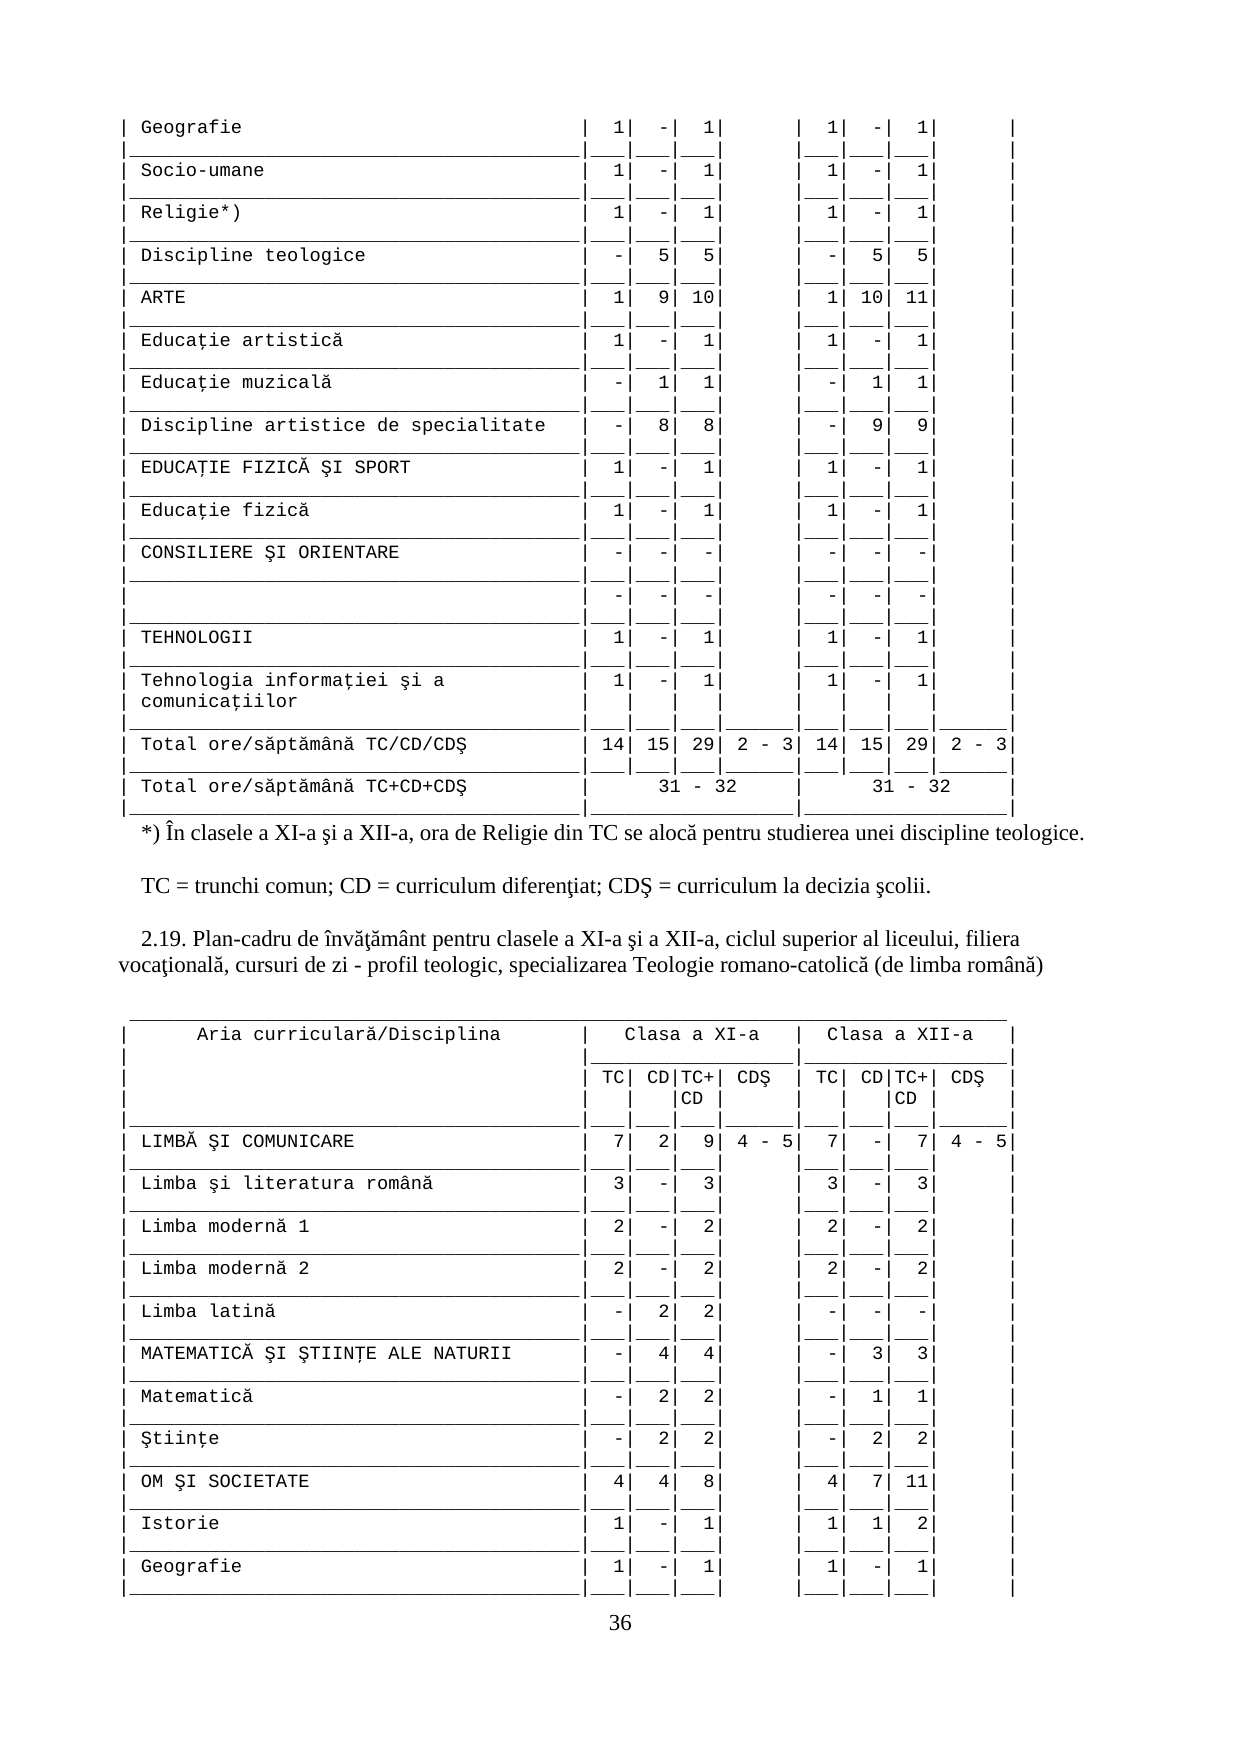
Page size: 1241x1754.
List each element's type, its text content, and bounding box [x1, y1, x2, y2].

text |________________________________________|___|___|___| |___|___|___| | [118, 1280, 1122, 1301]
text | | | |CD | | | |CD | | [118, 1089, 1122, 1110]
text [118, 1535, 1122, 1556]
text | Geografie | 1| -| 1| | 1| -| 1| | [118, 118, 1122, 139]
text | comunicaţiilor | | | | | | | | | [118, 692, 1122, 713]
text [118, 1578, 1122, 1599]
text |________________________________________|___|___|___| |___|___|___| | [118, 267, 1122, 288]
text | Matematică | -| 2| 2| | -| 1| 1| | [118, 1386, 1122, 1408]
text |________________________________________|___|___|___| |___|___|___| | [118, 1408, 1122, 1429]
text | Aria curriculară/Disciplina | Clasa a XI-a | Clasa a XII-a | [118, 1025, 1122, 1046]
text | TEHNOLOGII | 1| -| 1| | 1| -| 1| | [118, 628, 1122, 649]
text |________________________________________|__________________|__________________| [118, 798, 1122, 819]
text |________________________________________|___|___|___|______|___|___|___|______| [118, 756, 1122, 777]
text |________________________________________|___|___|___| |___|___|___| | [118, 1365, 1122, 1386]
text |________________________________________|___|___|___| |___|___|___| | [118, 649, 1122, 671]
text 2.19. Plan-cadru de învăţământ pentru clasele a XI-a şi a XII-a, ciclul superior al liceului, filiera vocaţională, cursuri de zi - profil teologic, specializarea Teologie romano-catolică (de limba română) [118, 925, 1122, 977]
text |________________________________________|___|___|___| |___|___|___| | [118, 309, 1122, 331]
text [118, 139, 1122, 161]
text |________________________________________|___|___|___| |___|___|___| | [118, 1195, 1122, 1216]
text |________________________________________|___|___|___| |___|___|___| | [118, 479, 1122, 501]
text |________________________________________|___|___|___|______|___|___|___|______| [118, 1110, 1122, 1131]
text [118, 182, 1122, 203]
text | Religie*) | 1| -| 1| | 1| -| 1| | [118, 203, 1122, 224]
text |________________________________________|___|___|___| |___|___|___| | [118, 1323, 1122, 1344]
text ______________________________________________________________________________ [118, 1004, 1122, 1025]
text |________________________________________|___|___|___| |___|___|___| | [118, 564, 1122, 586]
text |________________________________________|___|___|___| |___|___|___| | [118, 1450, 1122, 1471]
text |________________________________________|___|___|___| |___|___|___| | [118, 1493, 1122, 1514]
text | Limba modernă 2 | 2| -| 2| | 2| -| 2| | [118, 1259, 1122, 1280]
text | Geografie | 1| -| 1| | 1| -| 1| | [118, 1556, 1122, 1578]
text | Socio-umane | 1| -| 1| | 1| -| 1| | [118, 161, 1122, 182]
text |________________________________________|___|___|___| |___|___|___| | [118, 522, 1122, 543]
text | Limba latină | -| 2| 2| | -| -| -| | [118, 1301, 1122, 1323]
text |________________________________________|___|___|___| |___|___|___| | [118, 437, 1122, 458]
text TC = trunchi comun; CD = curriculum diferenţiat; CDŞ = curriculum la decizia şcolii. [118, 872, 1122, 898]
text | Limba şi literatura română | 3| -| 3| | 3| -| 3| | [118, 1174, 1122, 1195]
text | LIMBĂ ŞI COMUNICARE | 7| 2| 9| 4 - 5| 7| -| 7| 4 - 5| [118, 1131, 1122, 1153]
text | Tehnologia informaţiei şi a | 1| -| 1| | 1| -| 1| | [118, 671, 1122, 692]
text | |__________________|__________________| [118, 1046, 1122, 1068]
text | | -| -| -| | -| -| -| | [118, 586, 1122, 607]
text | Educaţie fizică | 1| -| 1| | 1| -| 1| | [118, 501, 1122, 522]
text |________________________________________|___|___|___| |___|___|___| | [118, 607, 1122, 628]
text |________________________________________|___|___|___|______|___|___|___|______| [118, 713, 1122, 734]
text | Discipline teologice | -| 5| 5| | -| 5| 5| | [118, 246, 1122, 267]
text |________________________________________|___|___|___| |___|___|___| | [118, 224, 1122, 246]
text | Istorie | 1| -| 1| | 1| 1| 2| | [118, 1514, 1122, 1535]
text | | TC| CD|TC+| CDŞ | TC| CD|TC+| CDŞ | [118, 1068, 1122, 1089]
text |________________________________________|___|___|___| |___|___|___| | [118, 352, 1122, 373]
text | Ştiinţe | -| 2| 2| | -| 2| 2| | [118, 1429, 1122, 1450]
text | Educaţie artistică | 1| -| 1| | 1| -| 1| | [118, 331, 1122, 352]
text | Discipline artistice de specialitate | -| 8| 8| | -| 9| 9| | [118, 416, 1122, 437]
text | CONSILIERE ŞI ORIENTARE | -| -| -| | -| -| -| | [118, 543, 1122, 564]
text | Total ore/săptămână TC+CD+CDŞ | 31 - 32 | 31 - 32 | [118, 777, 1122, 798]
text | EDUCAŢIE FIZICĂ ŞI SPORT | 1| -| 1| | 1| -| 1| | [118, 458, 1122, 479]
text |________________________________________|___|___|___| |___|___|___| | [118, 1238, 1122, 1259]
text | Educaţie muzicală | -| 1| 1| | -| 1| 1| | [118, 373, 1122, 394]
text | Total ore/săptămână TC/CD/CDŞ | 14| 15| 29| 2 - 3| 14| 15| 29| 2 - 3| [118, 734, 1122, 756]
text | ARTE | 1| 9| 10| | 1| 10| 11| | [118, 288, 1122, 309]
text | Limba modernă 1 | 2| -| 2| | 2| -| 2| | [118, 1216, 1122, 1238]
text | OM ŞI SOCIETATE | 4| 4| 8| | 4| 7| 11| | [118, 1471, 1122, 1493]
text *) În clasele a XI-a şi a XII-a, ora de Religie din TC se alocă pentru studierea unei discipline teologice. [118, 819, 1122, 846]
text |________________________________________|___|___|___| |___|___|___| | [118, 1153, 1122, 1174]
text | MATEMATICĂ ŞI ŞTIINŢE ALE NATURII | -| 4| 4| | -| 3| 3| | [118, 1344, 1122, 1365]
text |________________________________________|___|___|___| |___|___|___| | [118, 394, 1122, 416]
